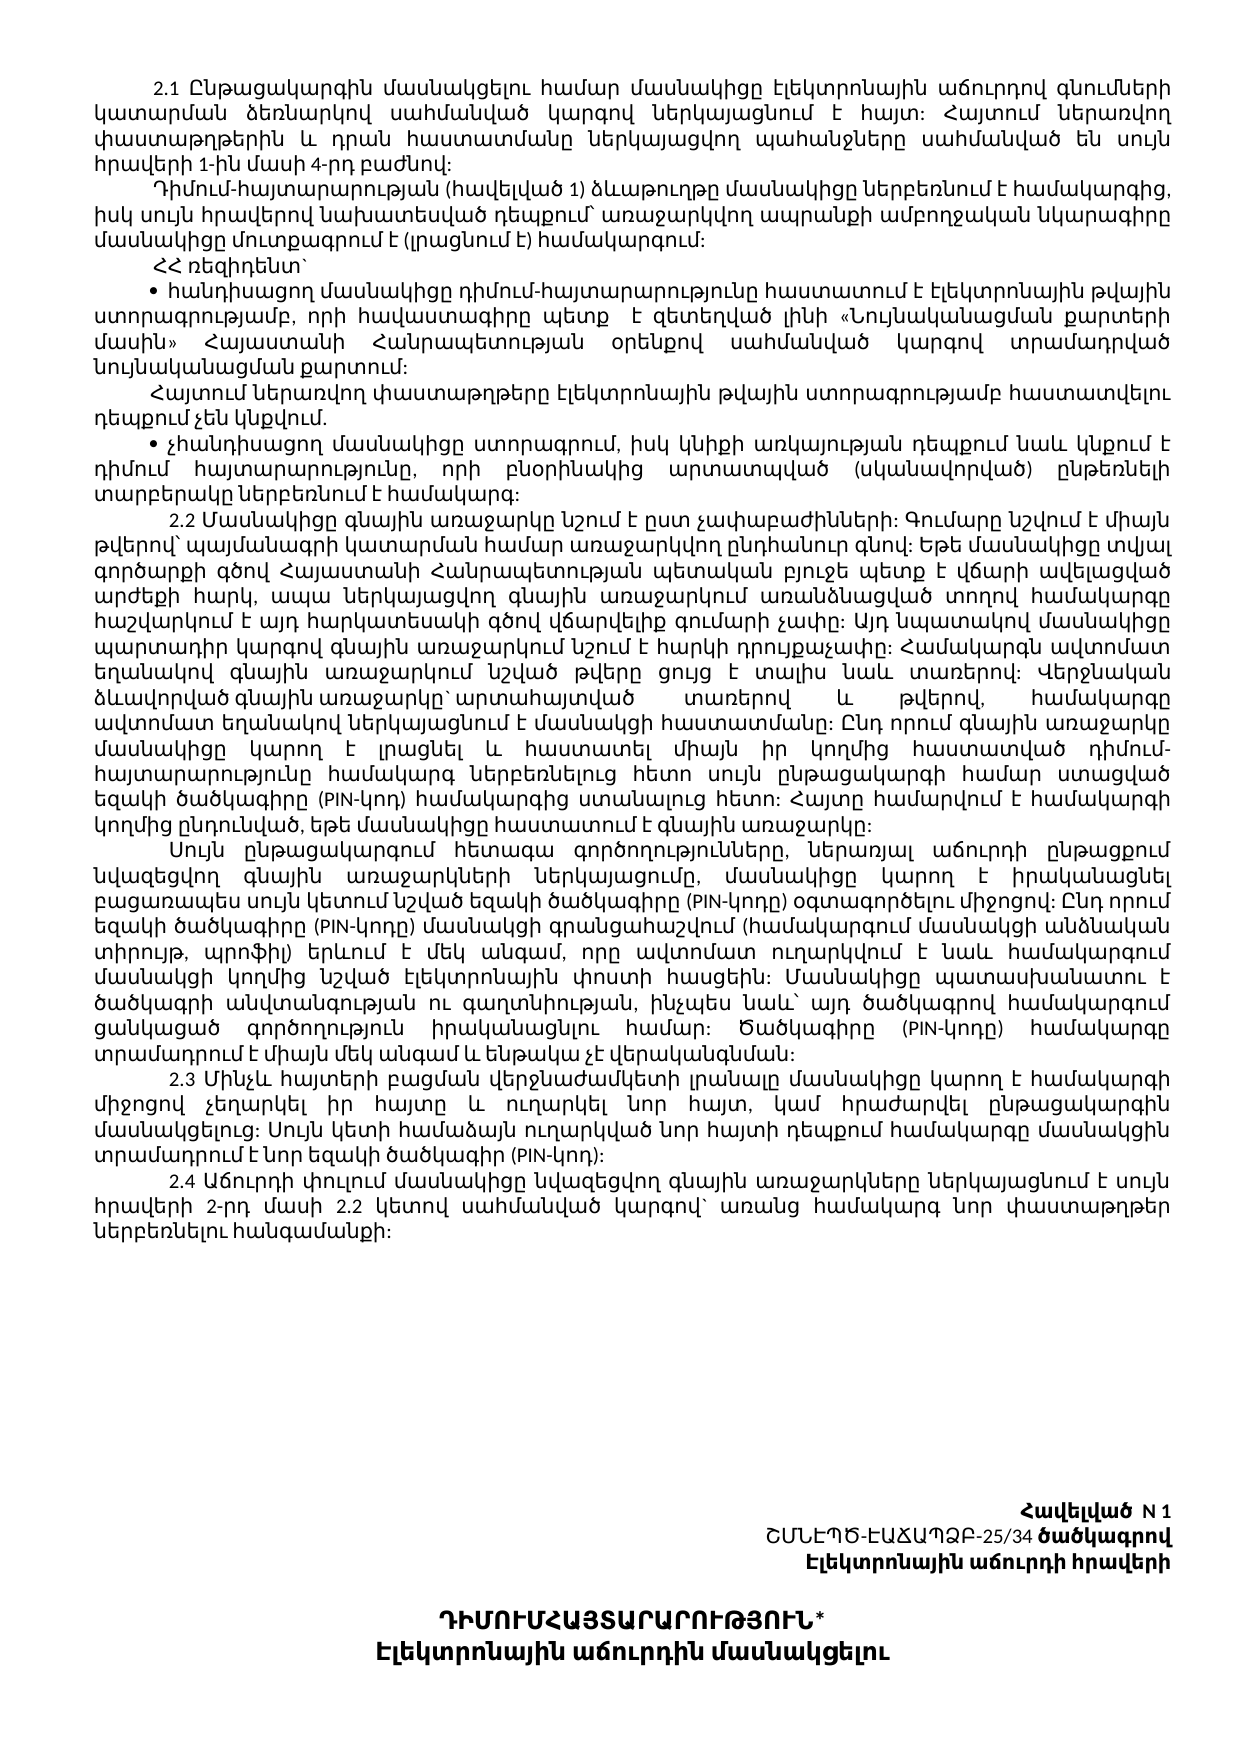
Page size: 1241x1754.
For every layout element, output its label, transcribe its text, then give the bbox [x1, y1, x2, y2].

text ՇՄՆԷՊԾ-ԷԱՃԱՊՁԲ-25/34 ծածկագրով [94, 1524, 1171, 1549]
text ԴԻՄՈՒՄՀԱՅՏԱՐԱՐՈՒԹՅՈՒՆ* [94, 1605, 1171, 1636]
text 2.4 Աճուրդի փուլում մասնակիցը նվազեցվող գնային առաջարկները ներկայացնում է սույն հրավերի 2-րդ մասի 2.2 կետով սահմանված կարգով` առանց համակարգ նոր փաստաթղթեր ներբեռնելու հանգամանքի: [94, 1168, 1171, 1244]
text Էլեկտրոնային աճուրդի հրավերի [94, 1549, 1171, 1574]
list չհանդիսացող մասնակիցը ստորագրում, իսկ կնիքի առկայության դեպքում նաև կնքում է դիմում հայտարարությունը, որի բնօրինակից արտատպված (սկանավորված) ընթեռնելի տարբերակը ներբեռնում է համակարգ: [94, 431, 1171, 507]
list հանդիսացող մասնակիցը դիմում-հայտարարությունը հաստատում է էլեկտրոնային թվային ստորագրությամբ, որի հավաստագիրը պետք է զետեղված լինի «Նույնականացման քարտերի մասին» Հայաստանի Հանրապետության օրենքով սահմանված կարգով տրամադրված նույնականացման քարտում: [94, 278, 1171, 380]
text Հավելված N 1 [94, 1498, 1171, 1524]
text 2.3 Մինչև հայտերի բացման վերջնաժամկետի լրանալը մասնակիցը կարող է համակարգի միջոցով չեղարկել իր հայտը և ուղարկել նոր հայտ, կամ հրաժարվել ընթացակարգին մասնակցելուց: Սույն կետի համաձայն ուղարկված նոր հայտի դեպքում համակարգը մասնակցին տրամադրում է նոր եզակի ծածկագիր (PIN-կոդ): [94, 1066, 1171, 1168]
text Հայտում ներառվող փաստաթղթերը էլեկտրոնային թվային ստորագրությամբ հաստատվելու դեպքում չեն կնքվում. [94, 380, 1171, 431]
text ՀՀ ռեզիդենտ` [94, 253, 1171, 278]
subtitle Էլեկտրոնային աճուրդին մասնակցելու [94, 1636, 1171, 1666]
text 2.1 Ընթացակարգին մասնակցելու համար մասնակիցը էլեկտրոնային աճուրդով գնումների կատարման ձեռնարկով սահմանված կարգով ներկայացնում է հայտ: Հայտում ներառվող փաստաթղթերին և դրան հաստատմանը ներկայացվող պահանջները սահմանված են սույն հրավերի 1-ին մասի 4-րդ բաժնով: [94, 75, 1171, 177]
text Սույն ընթացակարգում հետագա գործողությունները, ներառյալ աճուրդի ընթացքում նվազեցվող գնային առաջարկների ներկայացումը, մասնակիցը կարող է իրականացնել բացառապես սույն կետում նշված եզակի ծածկագիրը (PIN-կոդը) օգտագործելու միջոցով: Ընդ որում եզակի ծածկագիրը (PIN-կոդը) մասնակցի գրանցահաշվում (համակարգում մասնակցի անձնական տիրույթ, պրոֆիլ) երևում է մեկ անգամ, որը ավտոմատ ուղարկվում է նաև համակարգում մասնակցի կողմից նշված էլեկտրոնային փոստի հասցեին: Մասնակիցը պատասխանատու է ծածկագրի անվտանգության ու գաղտնիության, ինչպես նաև՝ այդ ծածկագրով համակարգում ցանկացած գործողություն իրականացնլու համար: Ծածկագիրը (PIN-կոդը) համակարգը տրամադրում է միայն մեկ անգամ և ենթակա չէ վերականգնման: [94, 837, 1171, 1066]
text Դիմում-հայտարարության (հավելված 1) ձևաթուղթը մասնակիցը ներբեռնում է համակարգից, իսկ սույն հրավերով նախատեսված դեպքում՝ առաջարկվող ապրանքի ամբողջական նկարագիրը մասնակիցը մուտքագրում է (լրացնում է) համակարգում: [94, 177, 1171, 253]
text 2.2 Մասնակիցը գնային առաջարկը նշում է ըստ չափաբաժինների: Գումարը նշվում է միայն թվերով՝ պայմանագրի կատարման համար առաջարկվող ընդհանուր գնով: Եթե մասնակիցը տվյալ գործարքի գծով Հայաստանի Հանրապետության պետական բյուջե պետք է վճարի ավելացված արժեքի հարկ, ապա ներկայացվող գնային առաջարկում առանձնացված տողով համակարգը հաշվարկում է այդ հարկատեսակի գծով վճարվելիք գումարի չափը: Այդ նպատակով մասնակիցը պարտադիր կարգով գնային առաջարկում նշում է հարկի դրույքաչափը: Համակարգն ավտոմատ եղանակով գնային առաջարկում նշված թվերը ցույց է տալիս նաև տառերով: Վերջնական ձևավորված գնային առաջարկը` արտահայտված տառերով և թվերով, համակարգը ավտոմատ եղանակով ներկայացնում է մասնակցի հաստատմանը: Ընդ որում գնային առաջարկը մասնակիցը կարող է լրացնել և հաստատել միայն իր կողմից հաստատված դիմում-հայտարարությունը համակարգ ներբեռնելուց հետո սույն ընթացակարգի համար ստացված եզակի ծածկագիրը (PIN-կոդ) համակարգից ստանալուց հետո: Հայտը համարվում է համակարգի կողմից ընդունված, եթե մասնակիցը հաստատում է գնային առաջարկը: [94, 507, 1171, 837]
